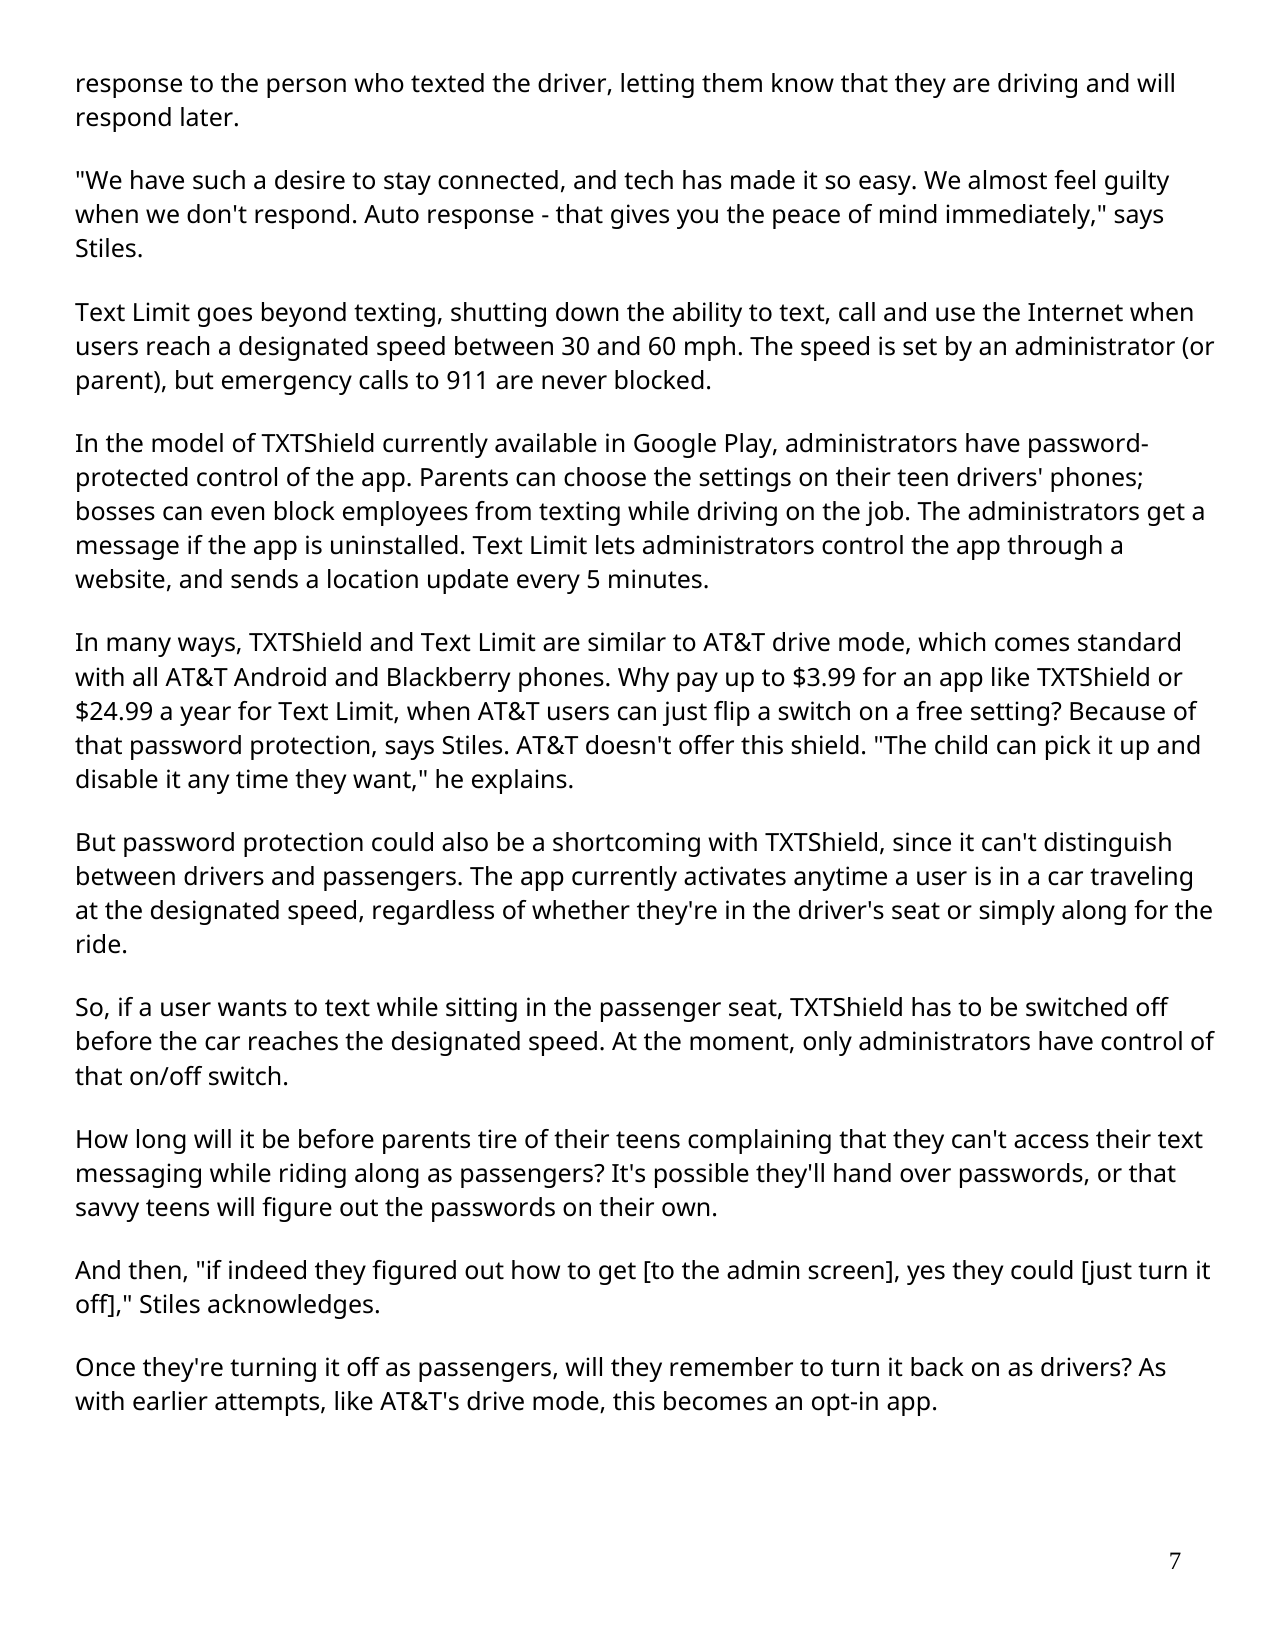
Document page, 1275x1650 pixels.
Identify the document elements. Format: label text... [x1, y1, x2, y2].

text Text Limit goes beyond texting, shutting down the ability to text, call and use the Internet when users reach a designated speed between 30 and 60 mph. The speed is set by an administrator (or parent), but emergency calls to 911 are never blocked. [75, 294, 1219, 396]
text In the model of TXTShield currently available in Google Play, administrators have password-protected control of the app. Parents can choose the settings on their teen drivers' phones; bosses can even block employees from texting while driving on the job. The administrators get a message if the app is uninstalled. Text Limit lets administrators control the app through a website, and sends a location update every 5 minutes. [75, 426, 1219, 596]
text But password protection could also be a shortcoming with TXTShield, since it can't distinguish between drivers and passengers. The app currently activates anytime a user is in a car traveling at the designated speed, regardless of whether they're in the driver's seat or simply along for the ride. [75, 824, 1219, 961]
text Once they're turning it off as passengers, will they remember to turn it back on as drivers? As with earlier attempts, like AT&T's drive mode, this becomes an opt-in app. [75, 1350, 1219, 1418]
text "We have such a desire to stay connected, and tech has made it so easy. We almost feel guilty when we don't respond. Auto response - that gives you the peace of mind immediately," says Stiles. [75, 163, 1219, 265]
text How long will it be before parents tire of their teens complaining that they can't access their text messaging while riding along as passengers? It's possible they'll hand over passwords, or that savvy teens will figure out the passwords on their own. [75, 1121, 1219, 1223]
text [75, 66, 1219, 134]
text And then, "if indeed they figured out how to get [to the admin screen], yes they could [just turn it off]," Stiles acknowledges. [75, 1253, 1219, 1321]
text In many ways, TXTShield and Text Limit are similar to AT&T drive mode, which comes standard with all AT&T Android and Blackberry phones. Why pay up to $3.99 for an app like TXTShield or $24.99 a year for Text Limit, when AT&T users can just flip a switch on a free setting? Because of that password protection, says Stiles. AT&T doesn't offer this shield. "The child can pick it up and disable it any time they want," he explains. [75, 625, 1219, 795]
text So, if a user wants to text while sitting in the passenger seat, TXTShield has to be switched off before the car reaches the designated speed. At the moment, only administrators have control of that on/off switch. [75, 990, 1219, 1092]
